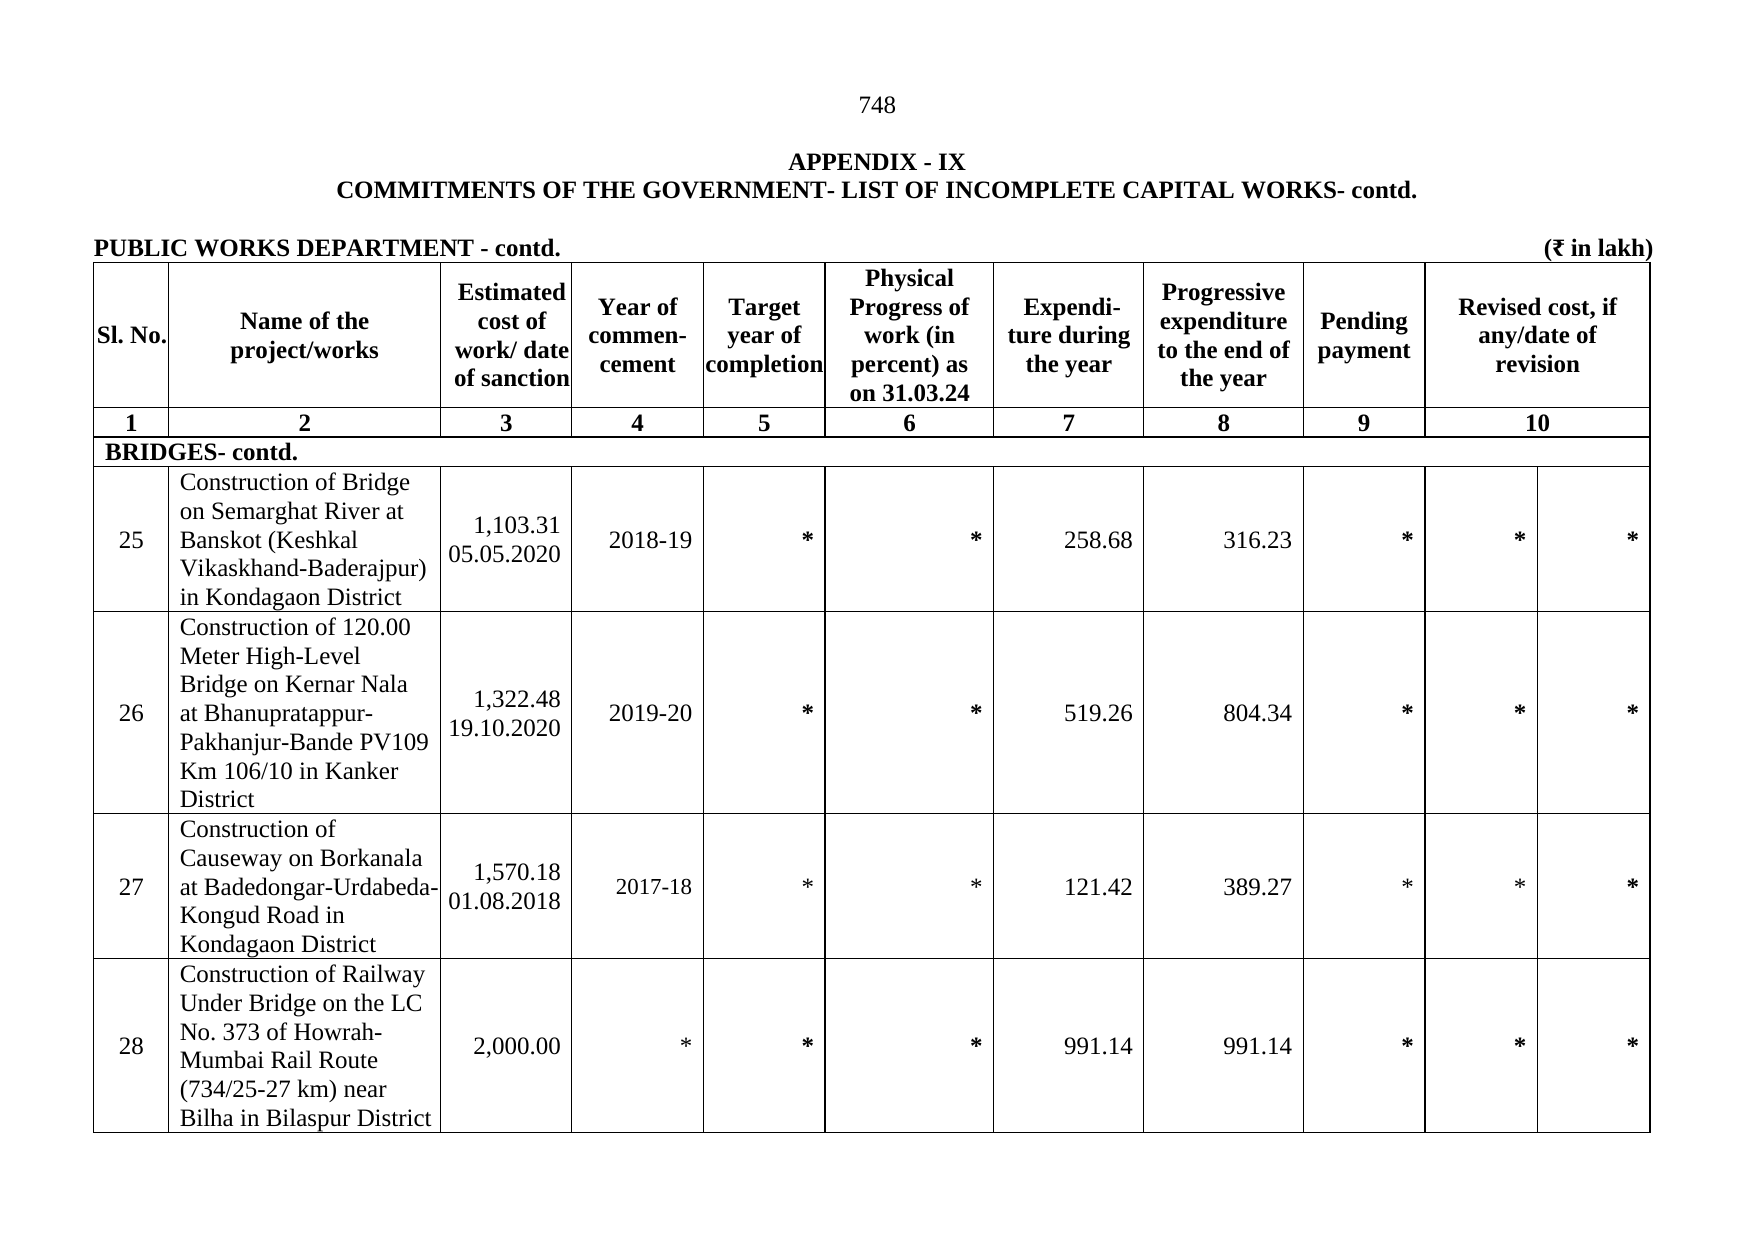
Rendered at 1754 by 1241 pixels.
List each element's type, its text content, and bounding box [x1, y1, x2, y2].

table_cell 1,322.48 19.10.2020 [441, 612, 571, 813]
table_cell * [826, 814, 993, 958]
table_cell 28 [94, 959, 168, 1132]
table_cell 519.26 [994, 612, 1143, 813]
text COMMITMENTS OF THE GOVERNMENT- LIST OF INCOMPLETE CAPITAL WORKS- contd. [150, 176, 1604, 204]
table_cell 9 [1304, 408, 1424, 436]
table_cell Construction of Railway Under Bridge on the LC No. 373 of Howrah-Mumbai Rail Route (734/25-27 km) near Bilha in Bilaspur District [169, 959, 440, 1132]
table_header Revised cost, if any/date of revision [1426, 263, 1649, 407]
table_header Name of the project/works [169, 263, 440, 407]
table_cell * [826, 612, 993, 813]
table_cell * [704, 467, 824, 611]
table_header Sl. No. [94, 263, 168, 407]
table_cell 2019-20 [572, 612, 703, 813]
table_cell Construction of Causeway on Borkanala at Badedongar-Urdabeda-Kongud Road in Kondagaon District [169, 814, 440, 958]
table_cell BRIDGES- contd. [94, 438, 1649, 466]
table_cell Construction of Bridge on Semarghat River at Banskot (Keshkal Vikaskhand-Baderajpur) in Kondagaon District [169, 467, 440, 611]
table_cell * [1426, 467, 1537, 611]
table_cell 27 [94, 814, 168, 958]
table_cell * [1538, 959, 1649, 1132]
table_cell 10 [1426, 408, 1649, 436]
table_cell * [572, 959, 703, 1132]
table_cell * [1304, 814, 1424, 958]
table_cell 1,103.31 05.05.2020 [441, 467, 571, 611]
table_cell 2,000.00 [441, 959, 571, 1132]
table_header Pending payment [1304, 263, 1424, 407]
table_header Progressive expenditure to the end of the year [1144, 263, 1303, 407]
table_header Expendi- ture during the year [994, 263, 1143, 407]
table_cell * [1538, 612, 1649, 813]
table_header Year of commen-cement [572, 263, 703, 407]
table_cell 389.27 [1144, 814, 1303, 958]
table_cell * [1304, 612, 1424, 813]
table_cell * [1538, 814, 1649, 958]
table_cell 5 [704, 408, 824, 436]
table_cell 7 [994, 408, 1143, 436]
table_cell * [704, 959, 824, 1132]
table_cell Construction of 120.00 Meter High-Level Bridge on Kernar Nala at Bhanupratappur-Pakhanjur-Bande PV109 Km 106/10 in Kanker District [169, 612, 440, 813]
table_cell 804.34 [1144, 612, 1303, 813]
table_cell * [1426, 959, 1537, 1132]
table_header Estimated cost of work/ date of sanction [441, 263, 571, 407]
table_cell 991.14 [1144, 959, 1303, 1132]
table_cell * [1426, 612, 1537, 813]
table_cell 6 [826, 408, 993, 436]
text APPENDIX - IX [150, 147, 1604, 176]
table_cell * [1304, 959, 1424, 1132]
table_header Target year of completion [704, 263, 824, 407]
table_cell * [1426, 814, 1537, 958]
table_cell * [704, 814, 824, 958]
table_cell 2017-18 [572, 814, 703, 958]
table_cell 2 [169, 408, 440, 436]
table_cell 121.42 [994, 814, 1143, 958]
table_cell 26 [94, 612, 168, 813]
table_cell 2018-19 [572, 467, 703, 611]
table_cell 316.23 [1144, 467, 1303, 611]
table_cell * [826, 959, 993, 1132]
table_cell 991.14 [994, 959, 1143, 1132]
table_cell * [1304, 467, 1424, 611]
table_cell * [704, 612, 824, 813]
table_cell 1,570.18 01.08.2018 [441, 814, 571, 958]
table_cell * [1538, 467, 1649, 611]
table_cell * [826, 467, 993, 611]
table_cell 3 [441, 408, 571, 436]
table_cell 258.68 [994, 467, 1143, 611]
table_cell 4 [572, 408, 703, 436]
table_cell 25 [94, 467, 168, 611]
table_cell 8 [1144, 408, 1303, 436]
table_header Physical Progress of work (in percent) as on 31.03.24 [826, 263, 993, 407]
text PUBLIC WORKS DEPARTMENT - contd. (₹ in lakh) [94, 233, 1687, 262]
table_cell 1 [94, 408, 168, 436]
